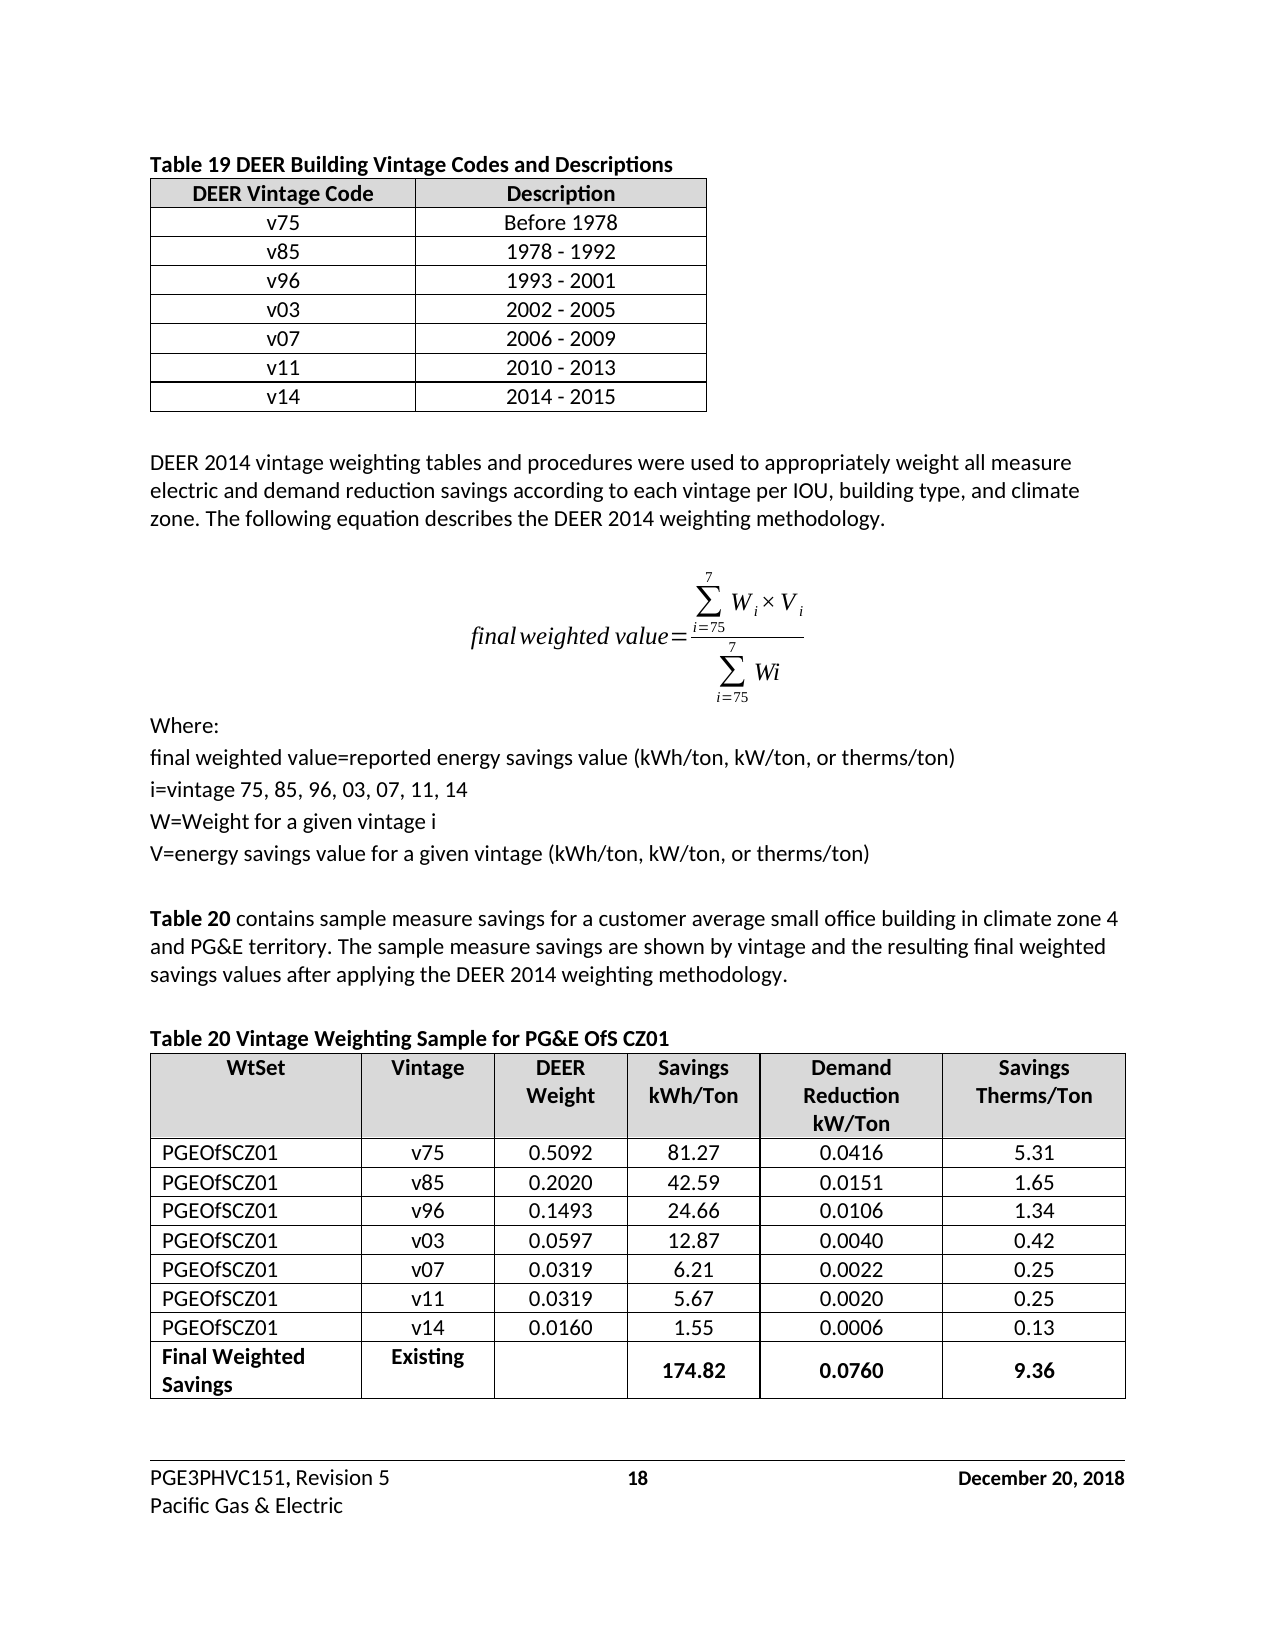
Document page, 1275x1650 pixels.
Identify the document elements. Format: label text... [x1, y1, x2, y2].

table_cell 0.0416 [761, 1139, 942, 1167]
table_cell 1.55 [628, 1313, 759, 1341]
table_cell v14 [362, 1313, 494, 1341]
table_header Savings Therms/Ton [943, 1054, 1125, 1137]
table_cell 2010 - 2013 [416, 354, 706, 381]
table_cell v07 [362, 1255, 494, 1283]
table_cell Final Weighted Savings [151, 1342, 361, 1398]
table_cell v96 [151, 266, 415, 294]
table_cell 1.65 [943, 1168, 1125, 1196]
table_header Vintage [362, 1054, 494, 1137]
table_cell 0.0151 [761, 1168, 942, 1196]
table_cell 5.31 [943, 1139, 1125, 1167]
table_cell 0.0597 [495, 1226, 627, 1254]
table_cell 174.82 [628, 1342, 759, 1398]
table_cell PGEOfSCZ01 [151, 1284, 361, 1312]
table_cell PGEOfSCZ01 [151, 1197, 361, 1225]
text V=energy savings value for a given vintage (kWh/ton, kW/ton, or therms/ton) [150, 839, 1125, 868]
table_cell 0.13 [943, 1313, 1125, 1341]
text Table 20 Vintage Weighting Sample for PG&E OfS CZ01 [150, 1024, 1125, 1052]
table_cell v03 [151, 295, 415, 323]
table_cell 0.0040 [761, 1226, 942, 1254]
table_header Description [416, 179, 706, 207]
table_cell 0.1493 [495, 1197, 627, 1225]
table_cell 0.0760 [761, 1342, 942, 1398]
table_cell 0.25 [943, 1255, 1125, 1283]
table_cell v85 [362, 1168, 494, 1196]
table_header WtSet [151, 1054, 361, 1137]
table_cell [495, 1342, 627, 1398]
table_cell 2006 - 2009 [416, 324, 706, 352]
table_header Demand Reduction kW/Ton [761, 1054, 942, 1137]
table_cell 0.0319 [495, 1284, 627, 1312]
table_cell 0.42 [943, 1226, 1125, 1254]
table_cell 0.0020 [761, 1284, 942, 1312]
table_cell PGEOfSCZ01 [151, 1168, 361, 1196]
table_cell 12.87 [628, 1226, 759, 1254]
table_cell 81.27 [628, 1139, 759, 1167]
text DEER 2014 vintage weighting tables and procedures were used to appropriately weight all measure electric and demand reduction savings according to each vintage per IOU, building type, and climate zone. The following equation describes the DEER 2014 weighting methodology. [150, 448, 1125, 532]
table_cell PGEOfSCZ01 [151, 1255, 361, 1283]
table_cell 6.21 [628, 1255, 759, 1283]
table_cell 0.2020 [495, 1168, 627, 1196]
table_cell 2014 - 2015 [416, 383, 706, 411]
table_cell Existing [362, 1342, 494, 1398]
table_cell 0.0319 [495, 1255, 627, 1283]
table_header DEER Weight [495, 1054, 627, 1137]
table_cell 0.0106 [761, 1197, 942, 1225]
table_cell 0.0022 [761, 1255, 942, 1283]
table_cell 1.34 [943, 1197, 1125, 1225]
table_cell 5.67 [628, 1284, 759, 1312]
table_cell 2002 - 2005 [416, 295, 706, 323]
table_cell PGEOfSCZ01 [151, 1313, 361, 1341]
table_header DEER Vintage Code [151, 179, 415, 207]
table_cell v11 [362, 1284, 494, 1312]
table_cell v03 [362, 1226, 494, 1254]
table_cell v85 [151, 237, 415, 265]
table_header Savings kWh/Ton [628, 1054, 759, 1137]
table_cell 0.25 [943, 1284, 1125, 1312]
table_cell Before 1978 [416, 208, 706, 236]
text Table 20 contains sample measure savings for a customer average small office building in climate zone 4 and PG&E territory. The sample measure savings are shown by vintage and the resulting final weighted savings values after applying the DEER 2014 weighting methodology. [150, 904, 1125, 988]
text Where: [150, 711, 1125, 739]
table_cell 1993 - 2001 [416, 266, 706, 294]
table_cell 0.0006 [761, 1313, 942, 1341]
table_cell 1978 - 1992 [416, 237, 706, 265]
table_cell v96 [362, 1197, 494, 1225]
table_cell v07 [151, 324, 415, 352]
text final weighted value=reported energy savings value (kWh/ton, kW/ton, or therms/ton) [150, 743, 1125, 771]
table_cell v75 [151, 208, 415, 236]
table_cell v11 [151, 354, 415, 381]
text Table 19 DEER Building Vintage Codes and Descriptions [150, 150, 1125, 178]
table_cell PGEOfSCZ01 [151, 1226, 361, 1254]
table_cell v14 [151, 383, 415, 411]
table_cell 24.66 [628, 1197, 759, 1225]
text W=Weight for a given vintage i [150, 807, 1125, 835]
table_cell 42.59 [628, 1168, 759, 1196]
table_cell 0.5092 [495, 1139, 627, 1167]
table_cell 9.36 [943, 1342, 1125, 1398]
text i=vintage 75, 85, 96, 03, 07, 11, 14 [150, 775, 1125, 803]
table_cell v75 [362, 1139, 494, 1167]
table_cell 0.0160 [495, 1313, 627, 1341]
table_cell PGEOfSCZ01 [151, 1139, 361, 1167]
